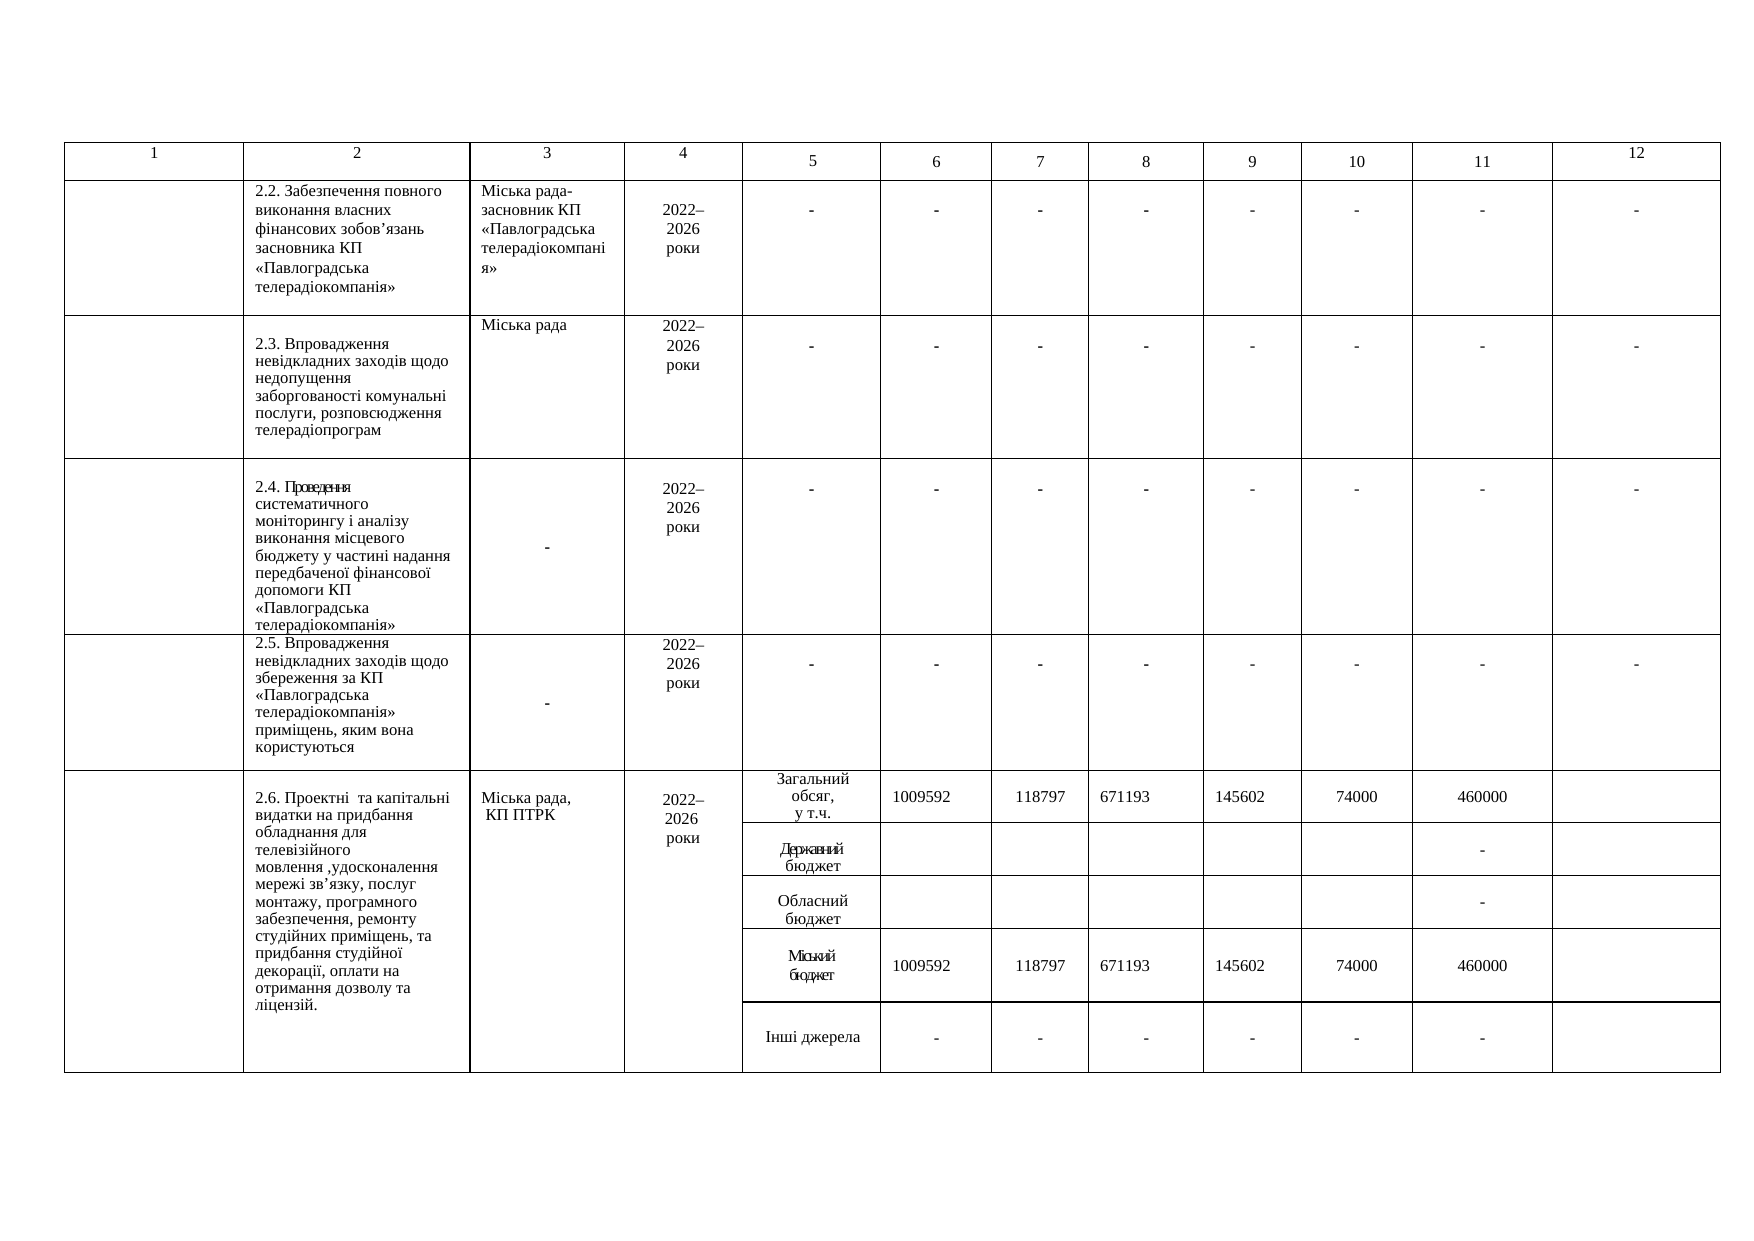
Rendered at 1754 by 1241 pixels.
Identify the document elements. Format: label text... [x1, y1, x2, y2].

table_cell [65, 771, 243, 1072]
table_cell - [1204, 1003, 1301, 1072]
table_header 12 [1553, 143, 1720, 180]
table_cell Міська рада- засновник КП «Павлоградська телерадіокомпанія» [471, 181, 624, 315]
table_cell [1089, 876, 1203, 928]
table_cell Державний бюджет [743, 823, 880, 875]
table_cell - [1413, 635, 1552, 769]
table_cell 1009592 [881, 929, 991, 1001]
table_cell 2022– 2026 роки [625, 459, 742, 634]
table_cell - [992, 635, 1088, 769]
table_cell 74000 [1302, 771, 1412, 822]
table_header 2 [244, 143, 469, 180]
table_cell 2.5. Впровадження невідкладних заходів щодо збереження за КП «Павлоградська телерадіокомпанія» приміщень, яким вона користуються [244, 635, 469, 769]
table_cell 2022– 2026 роки [625, 316, 742, 458]
table_cell 2022– 2026 роки [625, 771, 742, 1072]
table_cell [65, 459, 243, 634]
table_cell Обласний бюджет [743, 876, 880, 928]
table_cell - [1413, 823, 1552, 875]
table_cell - [1204, 181, 1301, 315]
table_cell - [1302, 635, 1412, 769]
table_cell [1302, 876, 1412, 928]
table_cell [65, 635, 243, 769]
table_cell 118797 [992, 929, 1088, 1001]
table_cell [1302, 823, 1412, 875]
table_cell [1553, 771, 1720, 822]
table_cell - [1413, 1003, 1552, 1072]
table_cell - [1413, 316, 1552, 458]
table_header 5 [743, 143, 880, 180]
table_header 11 [1413, 143, 1552, 180]
table_cell [1089, 823, 1203, 875]
table_cell 460000 [1413, 771, 1552, 822]
table_cell - [471, 635, 624, 769]
table_cell - [1553, 635, 1720, 769]
table_cell 1009592 [881, 771, 991, 822]
table_cell [992, 823, 1088, 875]
table_cell - [881, 635, 991, 769]
table_cell [1553, 929, 1720, 1001]
table_cell 118797 [992, 771, 1088, 822]
table_cell - [881, 459, 991, 634]
table_cell - [1553, 459, 1720, 634]
table_header 7 [992, 143, 1088, 180]
table_cell [1553, 876, 1720, 928]
table_cell 145602 [1204, 929, 1301, 1001]
table_cell - [1413, 181, 1552, 315]
table_cell [992, 876, 1088, 928]
table_cell [881, 823, 991, 875]
table_cell 74000 [1302, 929, 1412, 1001]
table_header 6 [881, 143, 991, 180]
table_cell - [1204, 316, 1301, 458]
table_cell - [1553, 316, 1720, 458]
table_header 1 [65, 143, 243, 180]
table_cell - [992, 181, 1088, 315]
table_header 10 [1302, 143, 1412, 180]
table_cell - [881, 181, 991, 315]
table_cell 671193 [1089, 771, 1203, 822]
table_cell - [743, 635, 880, 769]
table_cell - [881, 316, 991, 458]
table_cell 460000 [1413, 929, 1552, 1001]
table_cell - [743, 459, 880, 634]
table_cell - [1302, 1003, 1412, 1072]
table_cell - [1089, 181, 1203, 315]
table_cell Міський бюджет [743, 929, 880, 1001]
table_cell - [1302, 316, 1412, 458]
table_cell Міська рада, КП ПТРК [471, 771, 624, 1072]
table_cell Міська рада [471, 316, 624, 458]
table_cell [1553, 823, 1720, 875]
table_cell - [1089, 316, 1203, 458]
table_cell - [992, 316, 1088, 458]
table_cell - [1089, 635, 1203, 769]
table_cell 2.2. Забезпечення повного виконання власних фінансових зобов’язань засновника КП «Павлоградська телерадіокомпанія» [244, 181, 469, 315]
table_cell [65, 181, 243, 315]
table_header 3 [471, 143, 624, 180]
table_cell 2022– 2026 роки [625, 635, 742, 769]
table_cell - [881, 1003, 991, 1072]
table_cell - [743, 316, 880, 458]
table_cell [881, 876, 991, 928]
table_cell 2.6. Проектні та капітальні видатки на придбання обладнання для телевізійного мовлення ,удосконалення мережі зв’язку, послуг монтажу, програмного забезпечення, ремонту студійних приміщень, та придбання студійної декорації, оплати на отримання дозволу та ліцензій. [244, 771, 469, 1072]
table_cell - [1204, 635, 1301, 769]
table_cell - [1553, 181, 1720, 315]
table_cell 671193 [1089, 929, 1203, 1001]
table_cell [1204, 823, 1301, 875]
table_cell Загальний обсяг, у т.ч. [743, 771, 880, 822]
table_cell 2022– 2026 роки [625, 181, 742, 315]
table_cell [65, 316, 243, 458]
table_header 4 [625, 143, 742, 180]
table_cell - [743, 181, 880, 315]
table_header 8 [1089, 143, 1203, 180]
table_cell [1204, 876, 1301, 928]
table_cell - [471, 459, 624, 634]
table_cell - [992, 1003, 1088, 1072]
table_cell - [1302, 181, 1412, 315]
table_cell - [1089, 459, 1203, 634]
table_header 9 [1204, 143, 1301, 180]
table_cell 2.3. Впровадження невідкладних заходів щодо недопущення заборгованості комунальні послуги, розповсюдження телерадіопрограм [244, 316, 469, 458]
table_cell - [1204, 459, 1301, 634]
table_cell - [1089, 1003, 1203, 1072]
table_cell Інші джерела [743, 1003, 880, 1072]
table_cell 145602 [1204, 771, 1301, 822]
table_cell - [1413, 459, 1552, 634]
table_cell 2.4. Проведення систематичного моніторингу і аналізу виконання місцевого бюджету у частині надання передбаченої фінансової допомоги КП «Павлоградська телерадіокомпанія» [244, 459, 469, 634]
table_cell - [992, 459, 1088, 634]
table_cell - [1413, 876, 1552, 928]
table_cell [1553, 1003, 1720, 1072]
table_cell - [1302, 459, 1412, 634]
